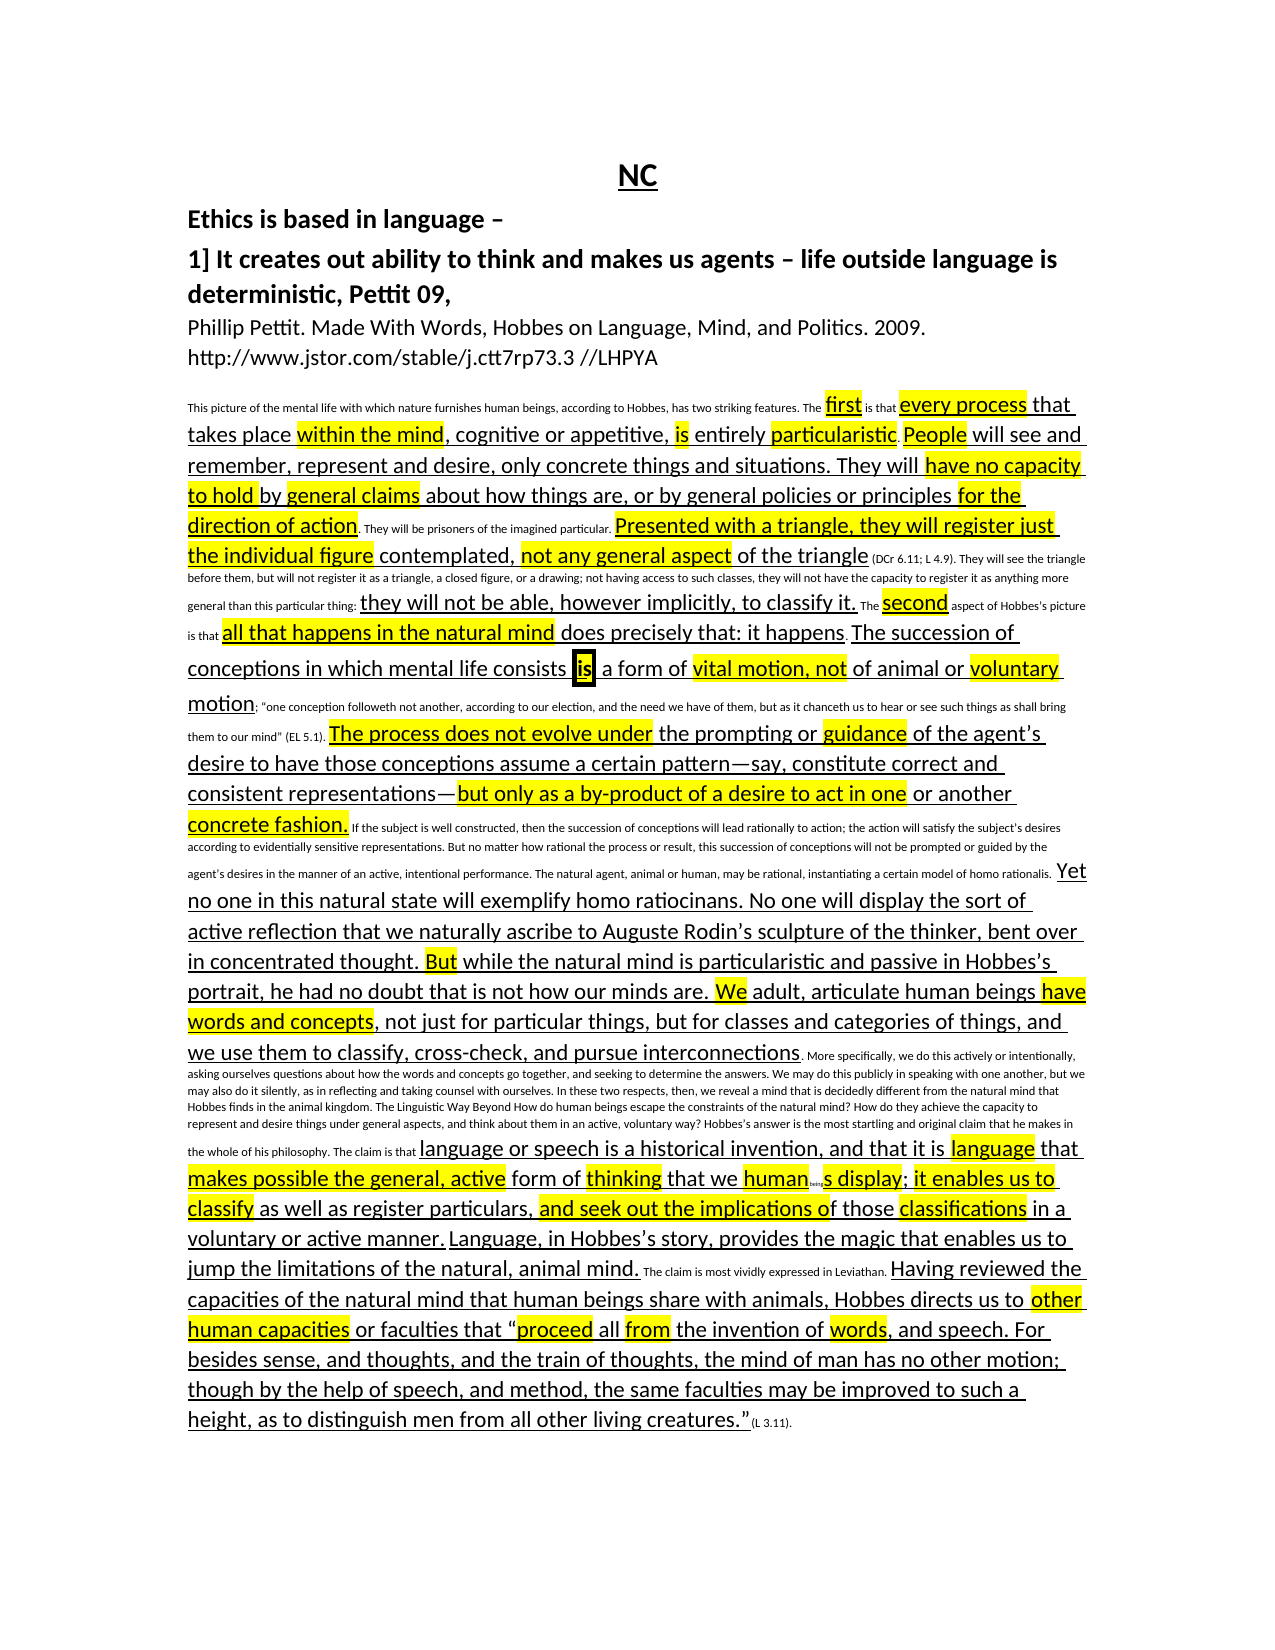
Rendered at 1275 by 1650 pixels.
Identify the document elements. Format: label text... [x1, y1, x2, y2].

subtitle NC [187, 154, 1087, 195]
text This picture of the mental life with which nature furnishes human beings, according to Hobbes, has two striking features. The first is that every process that takes place within the mind, cognitive or appetitive, is entirely particularistic. People will see and remember, represent and desire, only concrete things and situations. They will have no capacity to hold by general claims about how things are, or by general policies or principles for the direction of action. They will be prisoners of the imagined particular. Presented with a triangle, they will register just the individual figure contemplated, not any general aspect of the triangle (DCr 6.11; L 4.9). They will see the triangle before them, but will not register it as a triangle, a closed figure, or a drawing; not having access to such classes, they will not have the capacity to register it as anything more general than this particular thing: they will not be able, however implicitly, to classify it. The second aspect of Hobbes’s picture is that all that happens in the natural mind does precisely that: it happens. The succession of conceptions in which mental life consists is a form of vital motion, not of animal or voluntary motion; “one conception followeth not another, according to our election, and the need we have of them, but as it chanceth us to hear or see such things as shall bring them to our mind” (EL 5.1). The process does not evolve under the prompting or guidance of the agent’s desire to have those conceptions assume a certain pattern—say, constitute correct and consistent representations—but only as a by-product of a desire to act in one or another concrete fashion. If the subject is well constructed, then the succession of conceptions will lead rationally to action; the action will satisfy the subject’s desires according to evidentially sensitive representations. But no matter how rational the process or result, this succession of conceptions will not be prompted or guided by the agent’s desires in the manner of an active, intentional performance. The natural agent, animal or human, may be rational, instantiating a certain model of homo rationalis. Yet no one in this natural state will exemplify homo ratiocinans. No one will display the sort of active reflection that we naturally ascribe to Auguste Rodin’s sculpture of the thinker, bent over in concentrated thought. But while the natural mind is particularistic and passive in Hobbes’s portrait, he had no doubt that is not how our minds are. We adult, articulate human beings have words and concepts, not just for particular things, but for classes and categories of things, and we use them to classify, cross-check, and pursue interconnections. More specifically, we do this actively or intentionally, asking ourselves questions about how the words and concepts go together, and seeking to determine the answers. We may do this publicly in speaking with one another, but we may also do it silently, as in reflecting and taking counsel with ourselves. In these two respects, then, we reveal a mind that is decidedly different from the natural mind that Hobbes finds in the animal kingdom. The Linguistic Way Beyond How do human beings escape the constraints of the natural mind? How do they achieve the capacity to represent and desire things under general aspects, and think about them in an active, voluntary way? Hobbes’s answer is the most startling and original claim that he makes in the whole of his philosophy. The claim is that language or speech is a historical invention, and that it is language that makes possible the general, active form of thinking that we human beings display; it enables us to classify as well as register particulars, and seek out the implications of those classifications in a voluntary or active manner. Language, in Hobbes’s story, provides the magic that enables us to jump the limitations of the natural, animal mind. The claim is most vividly expressed in Leviathan. Having reviewed the capacities of the natural mind that human beings share with animals, Hobbes directs us to other human capacities or faculties that “proceed all from the invention of words, and speech. For besides sense, and thoughts, and the train of thoughts, the mind of man has no other motion; though by the help of speech, and method, the same faculties may be improved to such a height, as to distinguish men from all other living creatures.”(L 3.11). [187, 390, 1087, 1309]
text Phillip Pettit. Made With Words, Hobbes on Language, Mind, and Politics. 2009. http://www.jstor.com/stable/j.ctt7rp73.3 //LHPYA [187, 313, 1087, 372]
subtitle 1] It creates out ability to think and makes us agents – life outside language is deterministic, Pettit 09, [187, 242, 1087, 311]
subtitle Ethics is based in language – [187, 202, 1087, 235]
